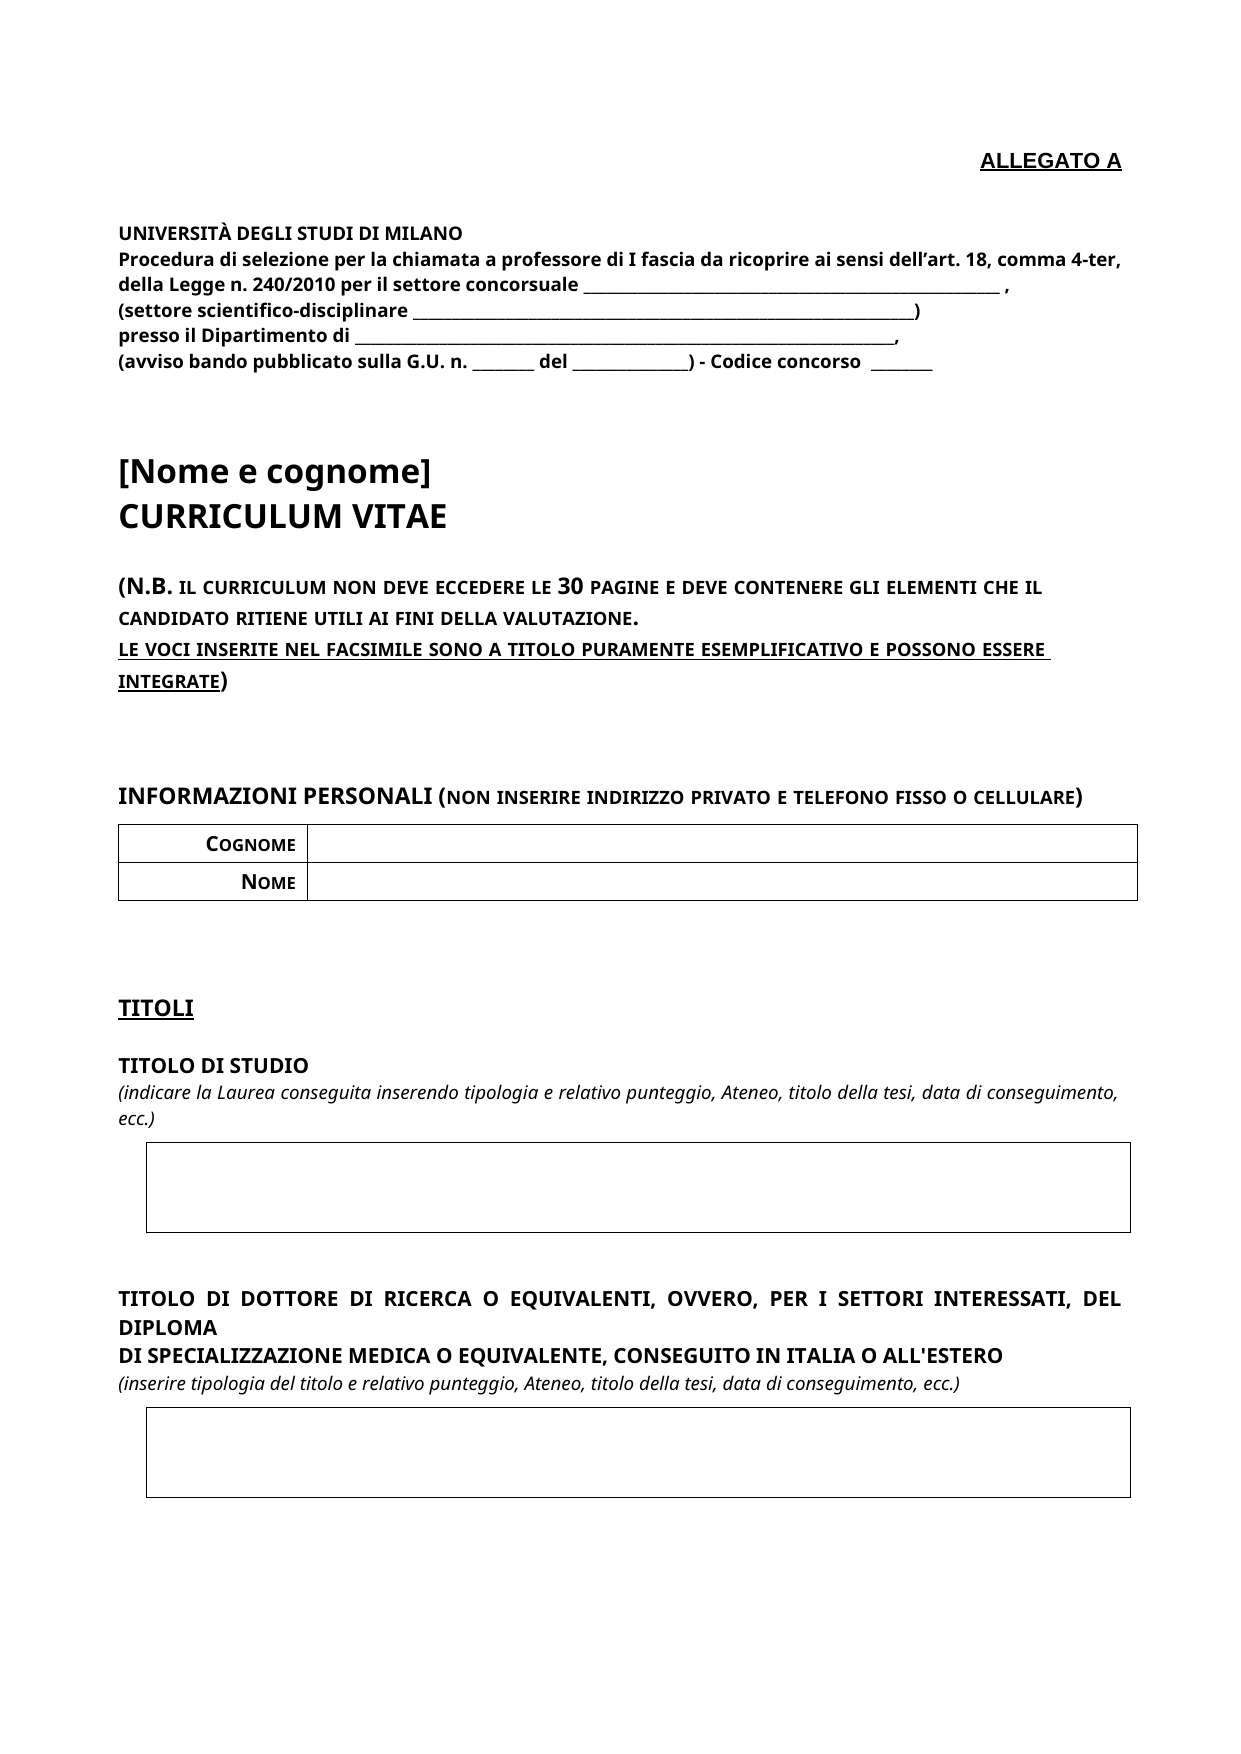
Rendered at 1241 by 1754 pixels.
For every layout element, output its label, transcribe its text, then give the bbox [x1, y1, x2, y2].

text [Nome e cognome] [118, 448, 1122, 493]
text UNIVERSITÀ DEGLI STUDI DI MILANO [118, 221, 1122, 246]
text (settore scientifico-disciplinare _________________________________________________________________) [118, 297, 1122, 323]
text (indicare la Laurea conseguita inserendo tipologia e relativo punteggio, Ateneo, titolo della tesi, data di conseguimento, ecc.) [118, 1079, 1122, 1131]
text CURRICULUM VITAE [118, 493, 1122, 538]
table_cell Nome [119, 863, 307, 899]
table_cell [308, 863, 1137, 899]
text (avviso bando pubblicato sulla G.U. n. ________ del _______________) - Codice concorso ________ [118, 348, 1122, 374]
text TITOLO DI STUDIO [118, 1051, 1122, 1079]
text (inserire tipologia del titolo e relativo punteggio, Ateneo, titolo della tesi, data di conseguimento, ecc.) [118, 1370, 1122, 1395]
text presso il Dipartimento di ______________________________________________________________________, [118, 323, 1122, 348]
table_header [308, 825, 1137, 862]
text INFORMAZIONI PERSONALI (non inserire indirizzo privato e telefono fisso o cellulare) [118, 780, 1122, 811]
text TITOLI [118, 991, 1122, 1023]
text TITOLO DI DOTTORE DI RICERCA O EQUIVALENTI, OVVERO, PER I SETTORI INTERESSATI, DEL DIPLOMA [118, 1284, 1122, 1341]
text le voci inserite nel facsimile sono a titolo puramente esemplificativo e possono essere integrate) [118, 632, 1122, 695]
text ALLEGATO A [591, 148, 1122, 173]
text Procedura di selezione per la chiamata a professore di I fascia da ricoprire ai sensi dell’art. 18, comma 4-ter, della Legge n. 240/2010 per il settore concorsuale ______________________________________________________ , [118, 246, 1122, 297]
table_header Cognome [119, 825, 307, 862]
text (N.B. il curriculum non deve eccedere le 30 pagine e deve contenere gli elementi che il candidato ritiene utili ai fini della valutazione. [118, 570, 1122, 632]
text DI SPECIALIZZAZIONE MEDICA O EQUIVALENTE, CONSEGUITO IN ITALIA O ALL'ESTERO [118, 1341, 1122, 1370]
